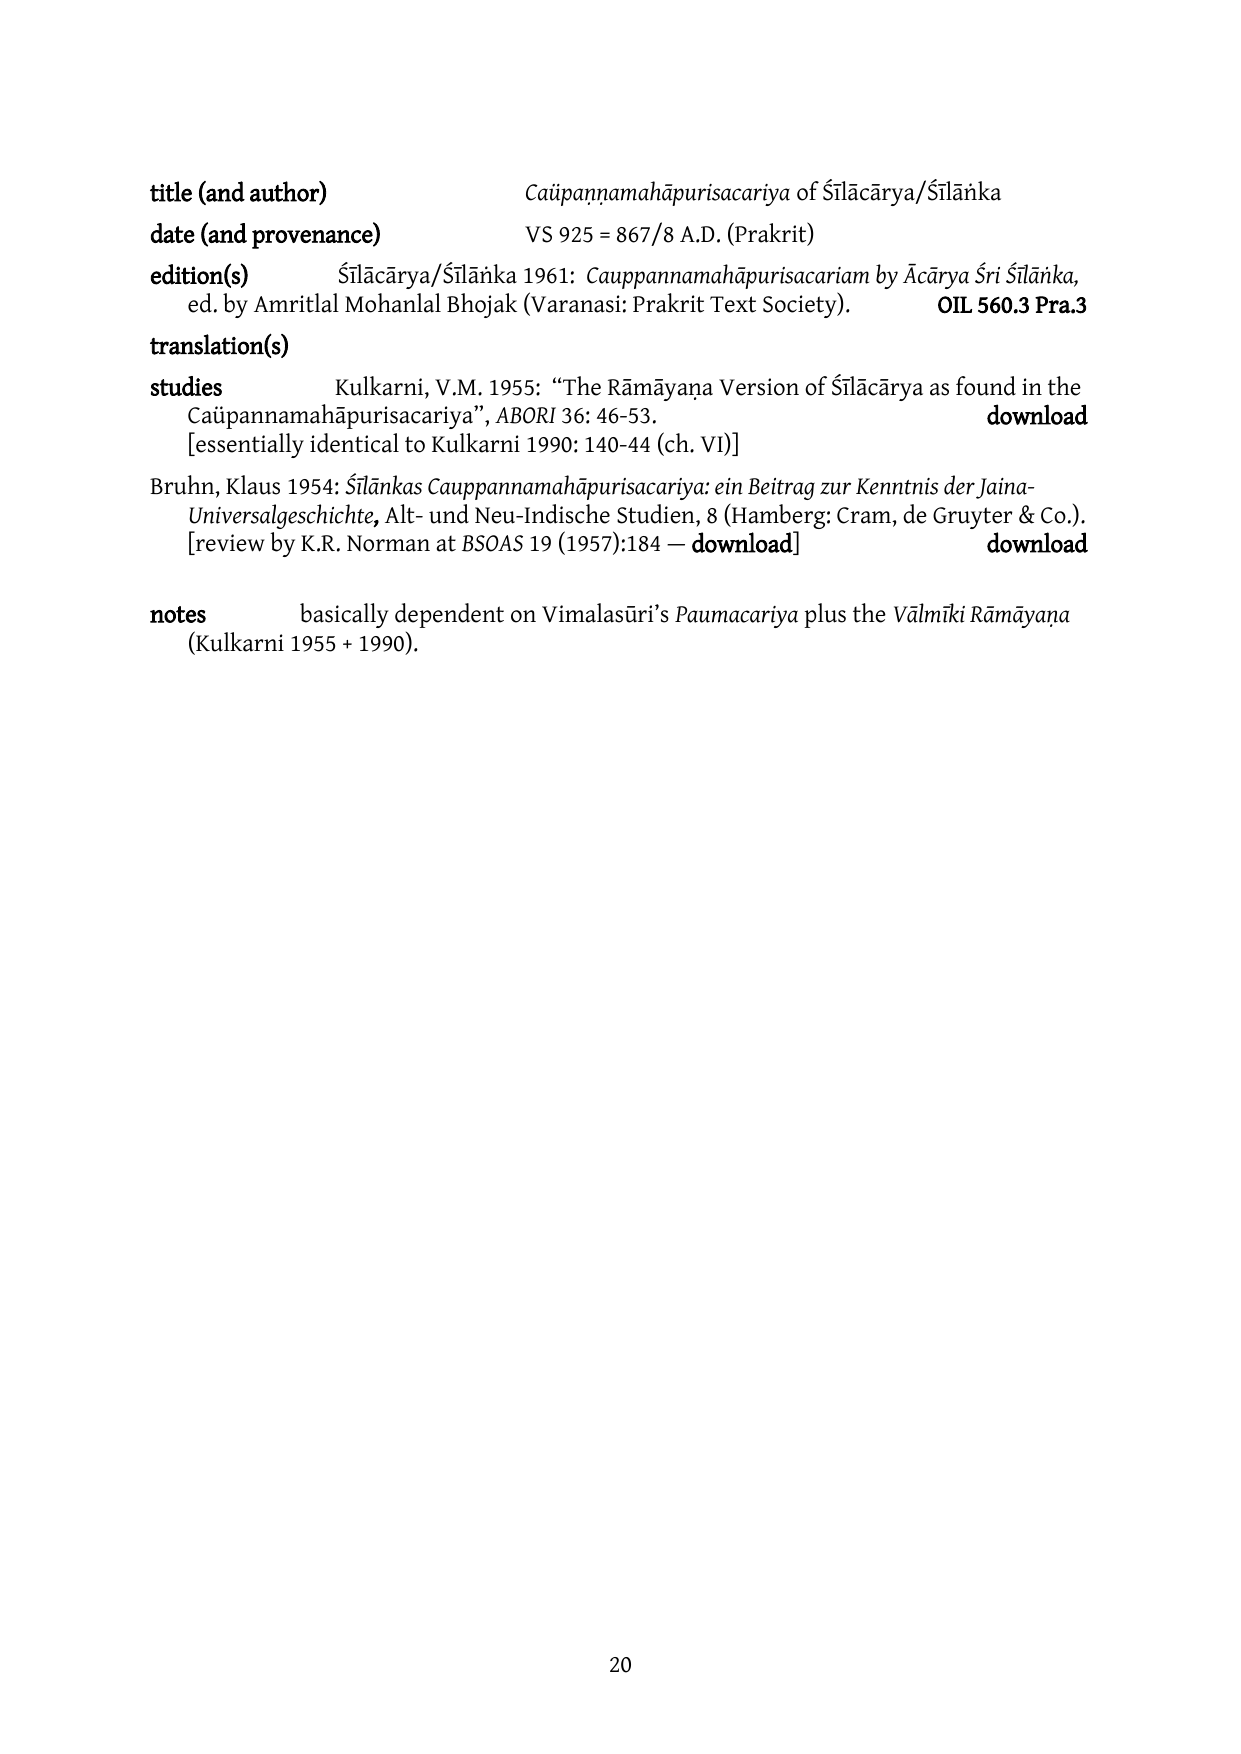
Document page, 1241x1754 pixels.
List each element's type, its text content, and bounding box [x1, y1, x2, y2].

text notes basically dependent on Vimalasūri’s Paumacariya plus the Vālmīki Rāmāyaṇa (Kulkarni 1955 + 1990). [150, 600, 1090, 658]
text edition(s) Śīlācārya/Śīlāṅka 1961: Cauppannamahāpurisacariam by Ācārya Śri Śīlāṅka, ed. by Amritlal Mohanlal Bhojak (Varanasi: Prakrit Text Society). OIL 560.3 Pra.3 [150, 262, 1090, 319]
text title (and author) Caüpaṇṇamahāpurisacariya of Śīlācārya/Śīlāṅka [150, 179, 1090, 208]
text studies Kulkarni, V.M. 1955: “The Rāmāyaṇa Version of Śīlācārya as found in the Caüpannamahāpurisacariya”, ABORI 36: 46-53. download [essentially identical to Kulkarni 1990: 140-44 (ch. VI)] [150, 373, 1090, 460]
text date (and provenance) VS 925 = 867/8 A.D. (Prakrit) [150, 220, 1090, 249]
text Bruhn, Klaus 1954: Śīlānkas Cauppannamahāpurisacariya: ein Beitrag zur Kenntnis der Jaina-Universalgeschichte, Alt- und Neu-Indische Studien, 8 (Hamberg: Cram, de Gruyter & Co.). [review by K.R. Norman at BSOAS 19 (1957):184 — download] download [150, 472, 1090, 559]
text translation(s) [150, 332, 1090, 361]
